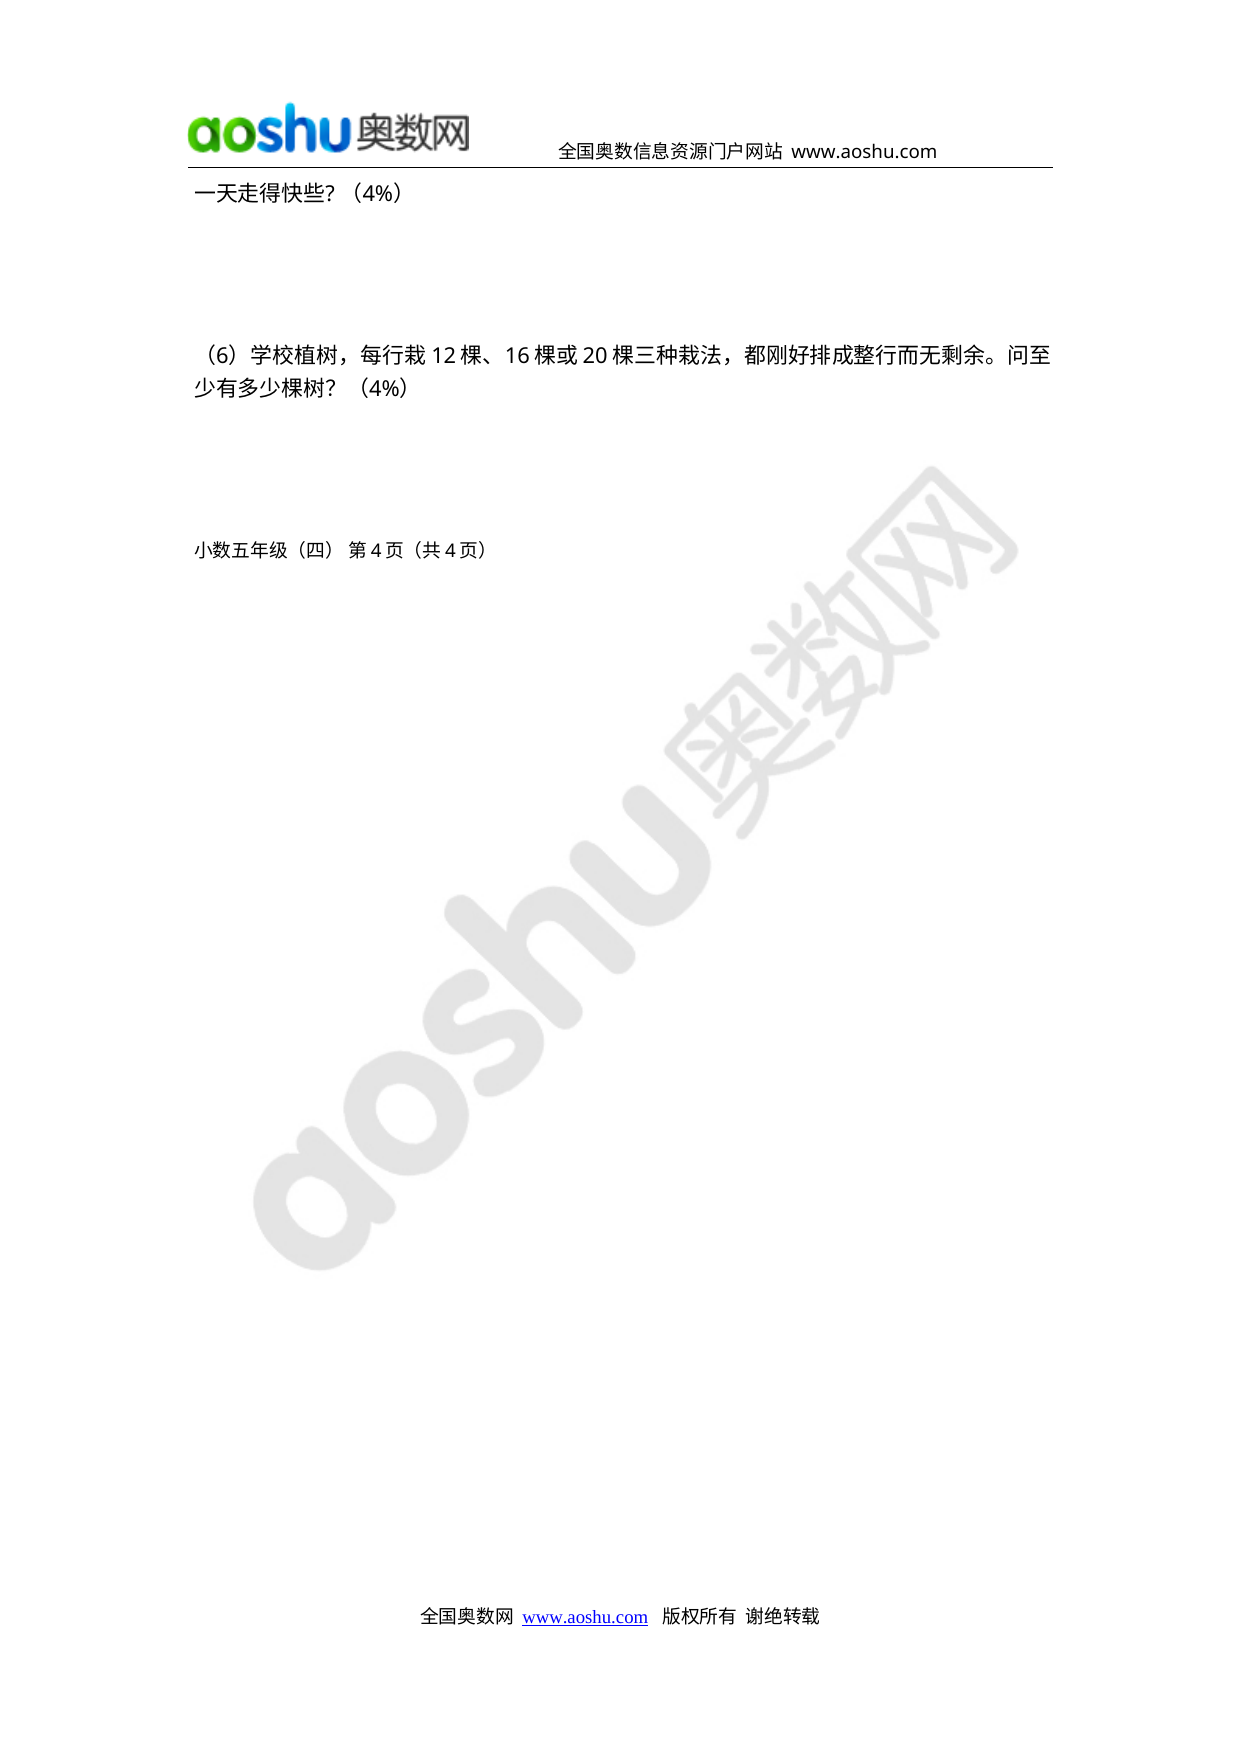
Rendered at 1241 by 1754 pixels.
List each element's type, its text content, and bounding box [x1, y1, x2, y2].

picture [187, 411, 1053, 1337]
picture [187, 88, 469, 159]
text 小数五年级（四） 第4页（共4页） [194, 533, 1053, 565]
text （6）学校植树，每行栽12棵、16棵或20棵三种栽法，都刚好排成整行而无剩余。问至少有多少棵树？（4%） [194, 338, 1053, 403]
text （5）解放军进行军事训练，第一天4小时行了58千米，第二天5小时走了73千米，哪一天走得快些? （4%） [194, 175, 1053, 208]
